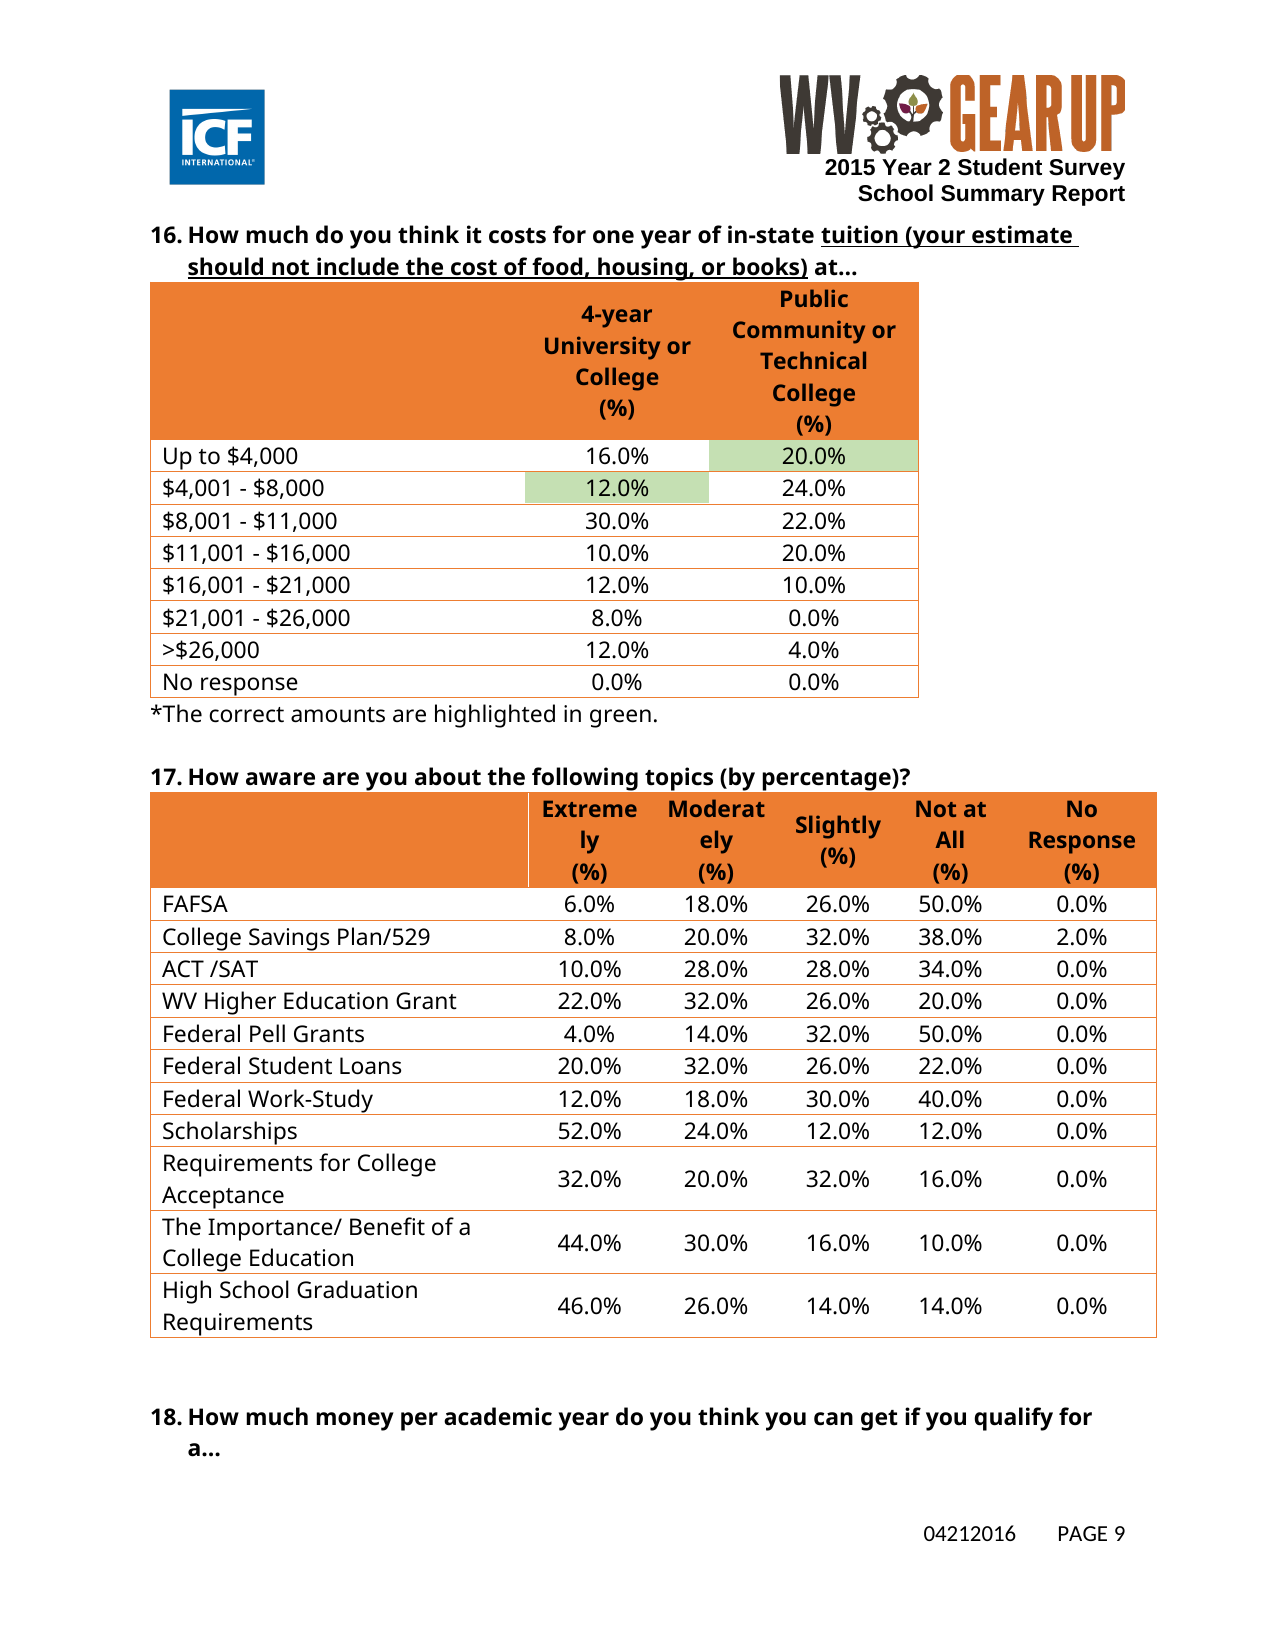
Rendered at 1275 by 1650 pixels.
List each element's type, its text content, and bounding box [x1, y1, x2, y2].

table_cell 22.0% [894, 1050, 1007, 1082]
table_header [151, 283, 525, 439]
table_cell 28.0% [782, 953, 894, 984]
list How aware are you about the following topics (by percentage)? [150, 761, 1125, 792]
table_header Not at All (%) [894, 793, 1007, 887]
table_cell 0.0% [1007, 1115, 1156, 1146]
table_cell 40.0% [894, 1083, 1007, 1114]
table_cell 34.0% [894, 953, 1007, 984]
table_cell 30.0% [782, 1083, 894, 1114]
table_cell 10.0% [525, 537, 709, 568]
table_cell 0.0% [1007, 1274, 1156, 1337]
table_cell 14.0% [782, 1274, 894, 1337]
table_cell College Savings Plan/529 [151, 921, 528, 952]
table_cell $8,001 - $11,000 [151, 505, 525, 536]
table_cell 12.0% [894, 1115, 1007, 1146]
table_cell 12.0% [525, 472, 709, 503]
table_cell 24.0% [709, 472, 918, 503]
table_cell 50.0% [894, 888, 1007, 920]
table_cell $16,001 - $21,000 [151, 569, 525, 600]
table_cell 16.0% [525, 440, 709, 471]
table_cell 12.0% [529, 1083, 650, 1114]
table_cell 4.0% [529, 1018, 650, 1049]
table_cell 2.0% [1007, 921, 1156, 952]
table_cell 12.0% [525, 569, 709, 600]
table_cell $11,001 - $16,000 [151, 537, 525, 568]
table_cell 26.0% [650, 1274, 782, 1337]
text *The correct amounts are highlighted in green. [150, 698, 1125, 729]
table_cell 10.0% [894, 1211, 1007, 1273]
table_cell 20.0% [709, 440, 918, 471]
table_cell 10.0% [529, 953, 650, 984]
table_cell 38.0% [894, 921, 1007, 952]
table_cell 24.0% [650, 1115, 782, 1146]
table_cell 32.0% [782, 1147, 894, 1210]
table_cell 20.0% [709, 537, 918, 568]
table_cell 46.0% [529, 1274, 650, 1337]
table_cell 0.0% [1007, 1147, 1156, 1210]
table_cell 0.0% [1007, 888, 1156, 920]
table_cell 8.0% [525, 601, 709, 633]
table_cell $4,001 - $8,000 [151, 472, 525, 503]
table_cell 18.0% [650, 1083, 782, 1114]
table_cell 32.0% [650, 1050, 782, 1082]
list How much money per academic year do you think you can get if you qualify for a… [150, 1400, 1125, 1463]
picture [779, 75, 1125, 154]
table_cell 12.0% [782, 1115, 894, 1146]
table_cell Federal Student Loans [151, 1050, 528, 1082]
table_cell >$26,000 [151, 634, 525, 665]
table_cell 0.0% [709, 601, 918, 633]
table_header [151, 793, 528, 887]
table_cell 16.0% [782, 1211, 894, 1273]
table_header Extremely (%) [529, 793, 650, 887]
list How much do you think it costs for one year of in-state tuition (your estimate should not include the cost of food, housing, or books) at… [150, 219, 1125, 282]
table_cell 32.0% [529, 1147, 650, 1210]
table_cell 22.0% [529, 985, 650, 1017]
table_cell 16.0% [894, 1147, 1007, 1210]
table_header 4-year University or College (%) [525, 283, 709, 439]
table_cell 0.0% [1007, 1211, 1156, 1273]
table_cell 0.0% [1007, 1050, 1156, 1082]
table_cell 30.0% [525, 505, 709, 536]
table_cell $21,001 - $26,000 [151, 601, 525, 633]
table_cell 30.0% [650, 1211, 782, 1273]
table_cell 26.0% [782, 985, 894, 1017]
table_cell 50.0% [894, 1018, 1007, 1049]
table_cell 10.0% [709, 569, 918, 600]
table_cell The Importance/ Benefit of a College Education [151, 1211, 528, 1273]
table_cell 6.0% [529, 888, 650, 920]
table_cell Federal Pell Grants [151, 1018, 528, 1049]
table_cell 14.0% [650, 1018, 782, 1049]
table_header No Response (%) [1007, 793, 1156, 887]
table_cell 32.0% [782, 921, 894, 952]
table_cell 22.0% [709, 505, 918, 536]
table_cell 52.0% [529, 1115, 650, 1146]
table_cell 14.0% [894, 1274, 1007, 1337]
table_cell ACT /SAT [151, 953, 528, 984]
table_cell 4.0% [709, 634, 918, 665]
table_cell 12.0% [525, 634, 709, 665]
table_cell Scholarships [151, 1115, 528, 1146]
table_cell 0.0% [709, 666, 918, 697]
table_cell 20.0% [650, 921, 782, 952]
table_cell 0.0% [525, 666, 709, 697]
table_header Slightly (%) [782, 793, 894, 887]
table_cell 20.0% [894, 985, 1007, 1017]
table_cell 44.0% [529, 1211, 650, 1273]
table_cell WV Higher Education Grant [151, 985, 528, 1017]
table_cell Federal Work-Study [151, 1083, 528, 1114]
table_cell 32.0% [650, 985, 782, 1017]
table_cell No response [151, 666, 525, 697]
picture [167, 87, 268, 188]
table_cell 20.0% [650, 1147, 782, 1210]
table_cell Up to $4,000 [151, 440, 525, 471]
table_header Moderately (%) [650, 793, 782, 887]
table_cell 26.0% [782, 1050, 894, 1082]
table_header Public Community or Technical College (%) [709, 283, 918, 439]
table_cell 0.0% [1007, 985, 1156, 1017]
table_cell 0.0% [1007, 953, 1156, 984]
table_cell 8.0% [529, 921, 650, 952]
table_cell High School Graduation Requirements [151, 1274, 528, 1337]
table_cell Requirements for College Acceptance [151, 1147, 528, 1210]
table_cell 0.0% [1007, 1083, 1156, 1114]
table_cell 18.0% [650, 888, 782, 920]
table_cell 28.0% [650, 953, 782, 984]
table_cell FAFSA [151, 888, 528, 920]
table_cell 0.0% [1007, 1018, 1156, 1049]
table_cell 32.0% [782, 1018, 894, 1049]
table_cell 26.0% [782, 888, 894, 920]
table_cell 20.0% [529, 1050, 650, 1082]
